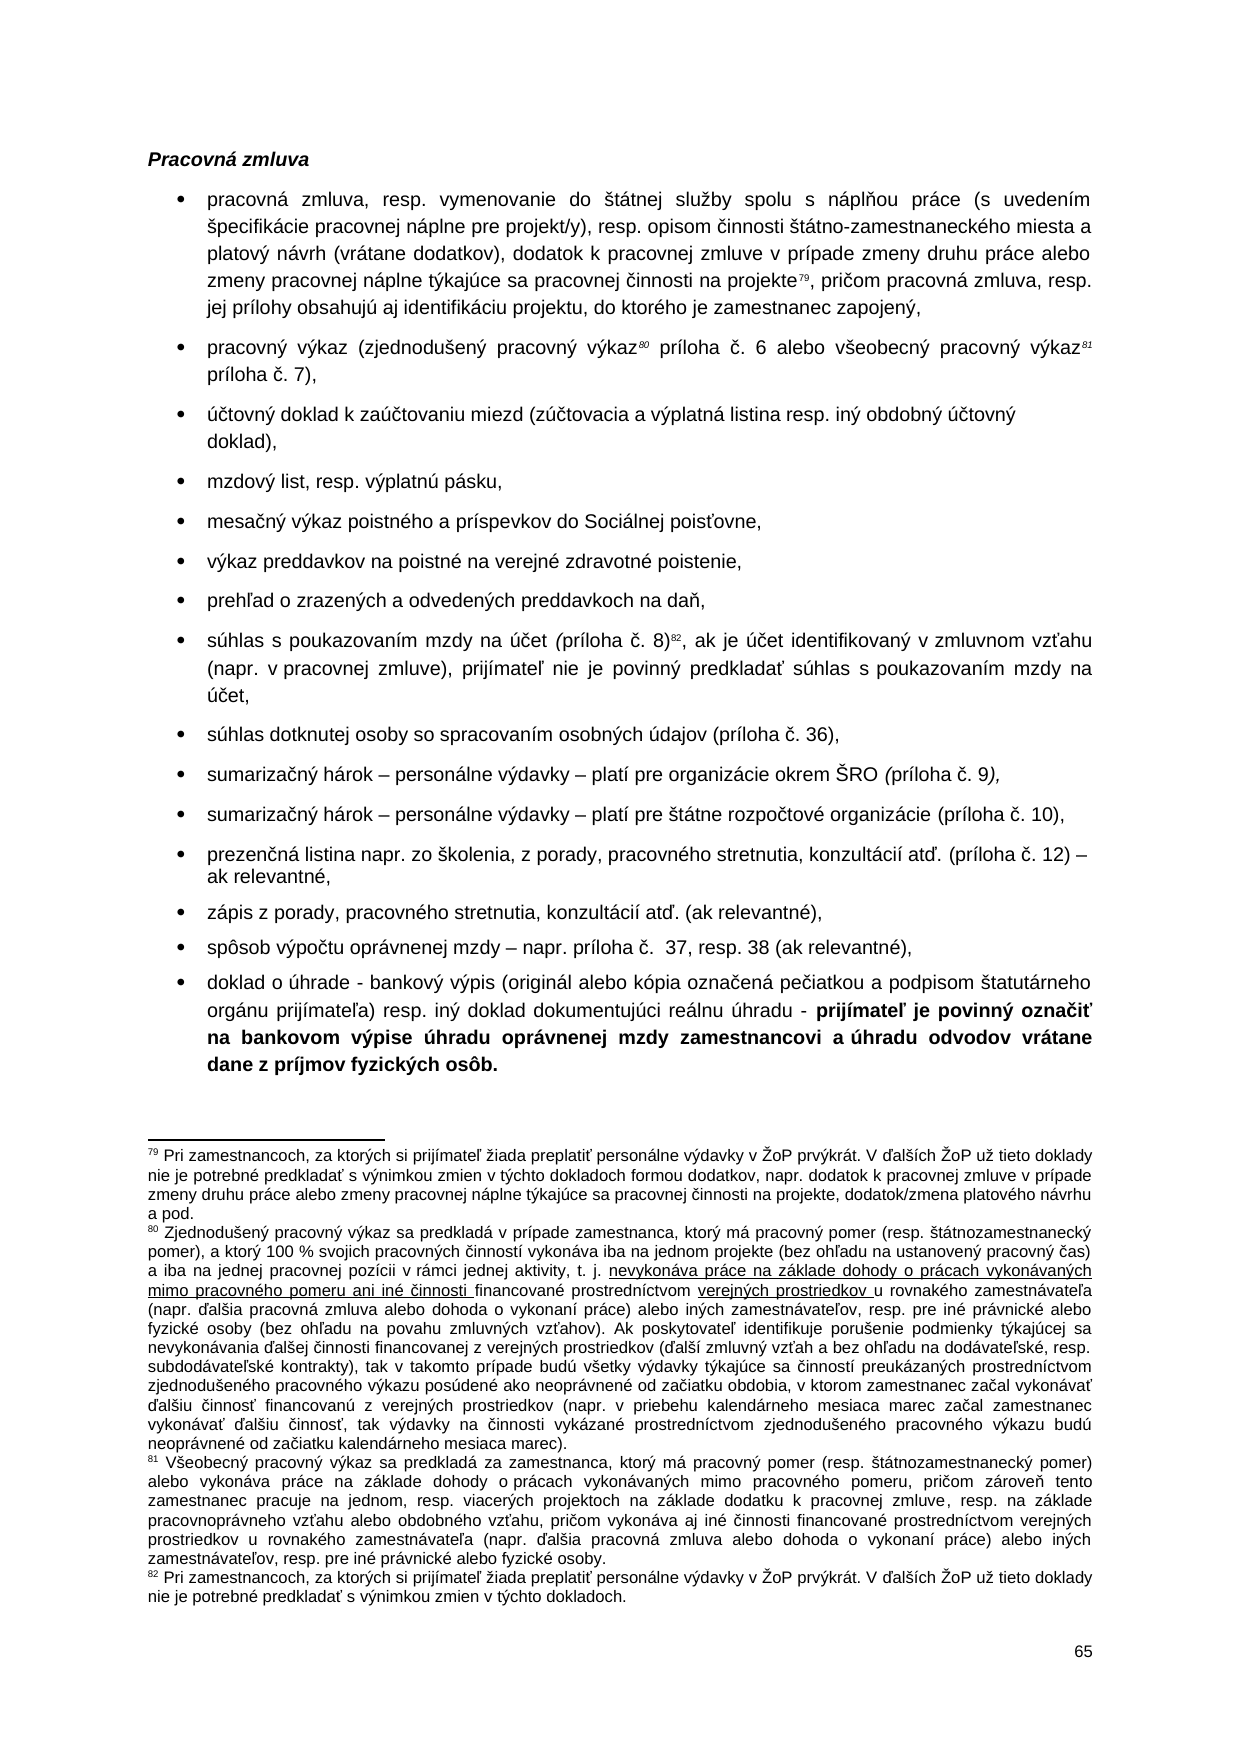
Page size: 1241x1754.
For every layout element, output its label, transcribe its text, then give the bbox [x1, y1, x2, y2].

text doklad o úhrade - bankový výpis (originál alebo kópia označená pečiatkou a podpisom štatutárneho orgánu prijímateľa) resp. iný doklad dokumentujúci reálnu úhradu - prijímateľ je povinný označiť na bankovom výpise úhradu oprávnenej mzdy zamestnancovi a úhradu odvodov vrátane dane z príjmov fyzických osôb. [177, 971, 1092, 1076]
text účtovný doklad k zaúčtovaniu miezd (zúčtovacia a výplatná listina resp. iný obdobný účtovný doklad), [177, 403, 1092, 453]
text zápis z porady, pracovného stretnutia, konzultácií atď. (ak relevantné), [177, 901, 1092, 923]
text mesačný výkaz poistného a príspevkov do Sociálnej poisťovne, [177, 510, 1092, 532]
text pracovný výkaz (zjednodušený pracovný výkaz príloha č. 6 alebo všeobecný pracovný výkaz príloha č. 7), [177, 336, 1092, 386]
text mzdový list, resp. výplatnú pásku, [177, 470, 1092, 493]
text súhlas s poukazovaním mzdy na účet (príloha č. 8), ak je účet identifikovaný v zmluvnom vzťahu (napr. v pracovnej zmluve), prijímateľ nie je povinný predkladať súhlas s poukazovaním mzdy na účet, [177, 629, 1092, 706]
text súhlas dotknutej osoby so spracovaním osobných údajov (príloha č. 36), [177, 723, 1092, 746]
text prezenčná listina napr. zo školenia, z porady, pracovného stretnutia, konzultácií atď. (príloha č. 12) – ak relevantné, [177, 843, 1092, 888]
text pracovná zmluva, resp. vymenovanie do štátnej služby spolu s náplňou práce (s uvedením špecifikácie pracovnej náplne pre projekt/y), resp. opisom činnosti štátno-zamestnaneckého miesta a platový návrh (vrátane dodatkov), dodatok k pracovnej zmluve v prípade zmeny druhu práce alebo zmeny pracovnej náplne týkajúce sa pracovnej činnosti na projekte, pričom pracovná zmluva, resp. jej prílohy obsahujú aj identifikáciu projektu, do ktorého je zamestnanec zapojený, [177, 187, 1092, 319]
text spôsob výpočtu oprávnenej mzdy – napr. príloha č. 37, resp. 38 (ak relevantné), [177, 936, 1092, 959]
text sumarizačný hárok – personálne výdavky – platí pre štátne rozpočtové organizácie (príloha č. 10), [177, 803, 1092, 826]
text Pracovná zmluva [148, 148, 1092, 170]
text prehľad o zrazených a odvedených preddavkoch na daň, [177, 589, 1092, 612]
text výkaz preddavkov na poistné na verejné zdravotné poistenie, [177, 549, 1092, 572]
text sumarizačný hárok – personálne výdavky – platí pre organizácie okrem ŠRO (príloha č. 9), [177, 763, 1092, 786]
